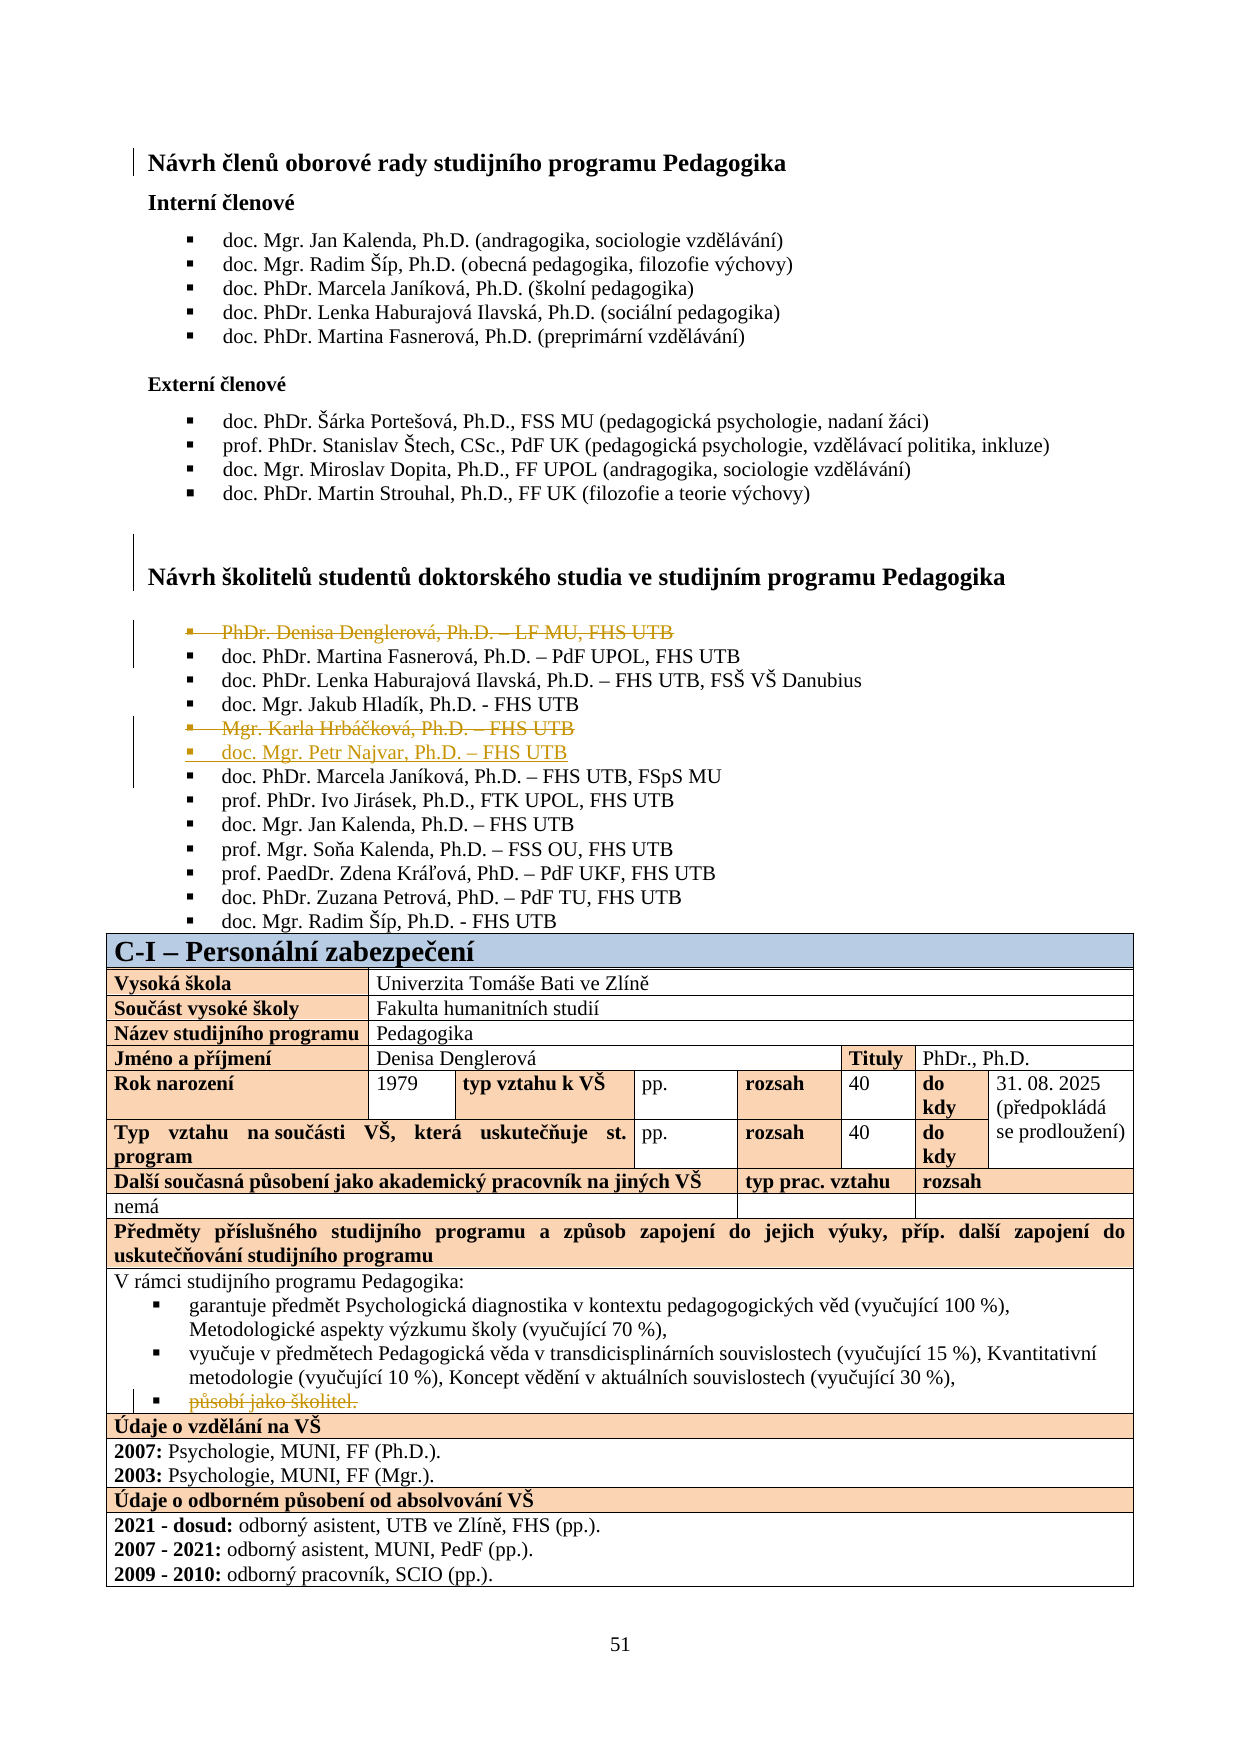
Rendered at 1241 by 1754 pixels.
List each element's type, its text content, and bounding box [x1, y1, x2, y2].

list doc. PhDr. Marcela Janíková, Ph.D. – FHS UTB, FSpS MU [185, 764, 1093, 788]
list doc. PhDr. Lenka Haburajová Ilavská, Ph.D. (sociální pedagogika) [185, 300, 1093, 324]
table_cell Pedagogika [369, 1021, 1133, 1045]
table_cell rozsah [916, 1169, 1133, 1193]
table_cell Univerzita Tomáše Bati ve Zlíně [369, 970, 1133, 994]
table_cell PhDr., Ph.D. [916, 1046, 1133, 1070]
list doc. Mgr. Jan Kalenda, Ph.D. – FHS UTB [185, 812, 1093, 836]
list doc. PhDr. Marcela Janíková, Ph.D. (školní pedagogika) [185, 276, 1093, 300]
text Interní členové [148, 189, 1093, 215]
table_cell Název studijního programu [107, 1021, 368, 1045]
table_cell nemá [107, 1194, 737, 1218]
table_cell pp. [635, 1120, 737, 1168]
table_cell rozsah [738, 1071, 841, 1119]
text Návrh školitelů studentů doktorského studia ve studijním programu Pedagogika [148, 562, 1093, 591]
list prof. PhDr. Ivo Jirásek, Ph.D., FTK UPOL, FHS UTB [185, 788, 1093, 812]
table_cell pp. [635, 1071, 737, 1119]
list doc. Mgr. Radim Šíp, Ph.D. - FHS UTB [185, 909, 1093, 933]
table_cell Jméno a příjmení [107, 1046, 368, 1070]
table_cell [916, 1194, 1133, 1218]
table_header C-I – Personální zabezpečení [107, 934, 1133, 967]
list doc. Mgr. Jakub Hladík, Ph.D. - FHS UTB [185, 692, 1093, 716]
table_cell 1979 [369, 1071, 455, 1119]
list doc. PhDr. Šárka Portešová, Ph.D., FSS MU (pedagogická psychologie, nadaní žáci) [185, 409, 1093, 433]
table_cell Údaje o vzdělání na VŠ [107, 1414, 1133, 1438]
table_cell Vysoká škola [107, 970, 368, 994]
list prof. PhDr. Stanislav Štech, CSc., PdF UK (pedagogická psychologie, vzdělávací politika, inkluze) [185, 433, 1093, 457]
table_cell Fakulta humanitních studií [369, 996, 1133, 1019]
table_cell Denisa Denglerová [369, 1046, 841, 1070]
list doc. Mgr. Miroslav Dopita, Ph.D., FF UPOL (andragogika, sociologie vzdělávání) [185, 457, 1093, 481]
table_cell typ vztahu k VŠ [456, 1071, 634, 1119]
list doc. PhDr. Martin Strouhal, Ph.D., FF UK (filozofie a teorie výchovy) [185, 481, 1093, 505]
table_cell Předměty příslušného studijního programu a způsob zapojení do jejich výuky, příp. další zapojení do uskutečňování studijního programu [107, 1219, 1133, 1267]
list doc. PhDr. Lenka Haburajová Ilavská, Ph.D. – FHS UTB, FSŠ VŠ Danubius [185, 668, 1093, 692]
table_cell typ prac. vztahu [738, 1169, 915, 1193]
list prof. PaedDr. Zdena Kráľová, PhD. – PdF UKF, FHS UTB [185, 861, 1093, 884]
table_cell Údaje o odborném působení od absolvování VŠ [107, 1488, 1133, 1512]
text Návrh členů oborové rady studijního programu Pedagogika [148, 148, 1093, 176]
text Externí členové [148, 372, 1093, 396]
list doc. Mgr. Radim Šíp, Ph.D. (obecná pedagogika, filozofie výchovy) [185, 252, 1093, 276]
table_cell 40 [842, 1071, 915, 1119]
list doc. PhDr. Zuzana Petrová, PhD. – PdF TU, FHS UTB [185, 884, 1093, 909]
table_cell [107, 1513, 1133, 1586]
table_cell Typ vztahu na součásti VŠ, která uskutečňuje st. program [107, 1120, 634, 1168]
table_cell 40 [842, 1120, 915, 1168]
table_cell Rok narození [107, 1071, 368, 1119]
table_cell rozsah [738, 1120, 841, 1168]
table_cell Další současná působení jako akademický pracovník na jiných VŠ [107, 1169, 737, 1193]
list doc. PhDr. Martina Fasnerová, Ph.D. (preprimární vzdělávání) [185, 324, 1093, 348]
table_cell V rámci studijního programu Pedagogika: garantuje předmět Psychologická diagnostika v kontextu pedagogogických věd (vyučující 100 %), Metodologické aspekty výzkumu školy (vyučující 70 %), vyučuje v předmětech Pedagogická věda v transdicisplinárních souvislostech (vyučující 15 %), Kvantitativní metodologie (vyučující 10 %), Koncept vědění v aktuálních souvislostech (vyučující 30 %), [107, 1269, 1133, 1413]
table_cell Tituly [842, 1046, 915, 1070]
table_cell do kdy [916, 1071, 988, 1119]
table_cell 31. 08. 2025 (předpokládá se prodloužení) [989, 1071, 1133, 1168]
table_cell do kdy [916, 1120, 988, 1168]
list doc. Mgr. Jan Kalenda, Ph.D. (andragogika, sociologie vzdělávání) [185, 228, 1093, 252]
list prof. Mgr. Soňa Kalenda, Ph.D. – FSS OU, FHS UTB [185, 836, 1093, 861]
list doc. PhDr. Martina Fasnerová, Ph.D. – PdF UPOL, FHS UTB [185, 644, 1093, 668]
table_cell [738, 1194, 915, 1218]
table_cell Součást vysoké školy [107, 996, 368, 1019]
table_cell 2007: Psychologie, MUNI, FF (Ph.D.). 2003: Psychologie, MUNI, FF (Mgr.). [107, 1439, 1133, 1487]
